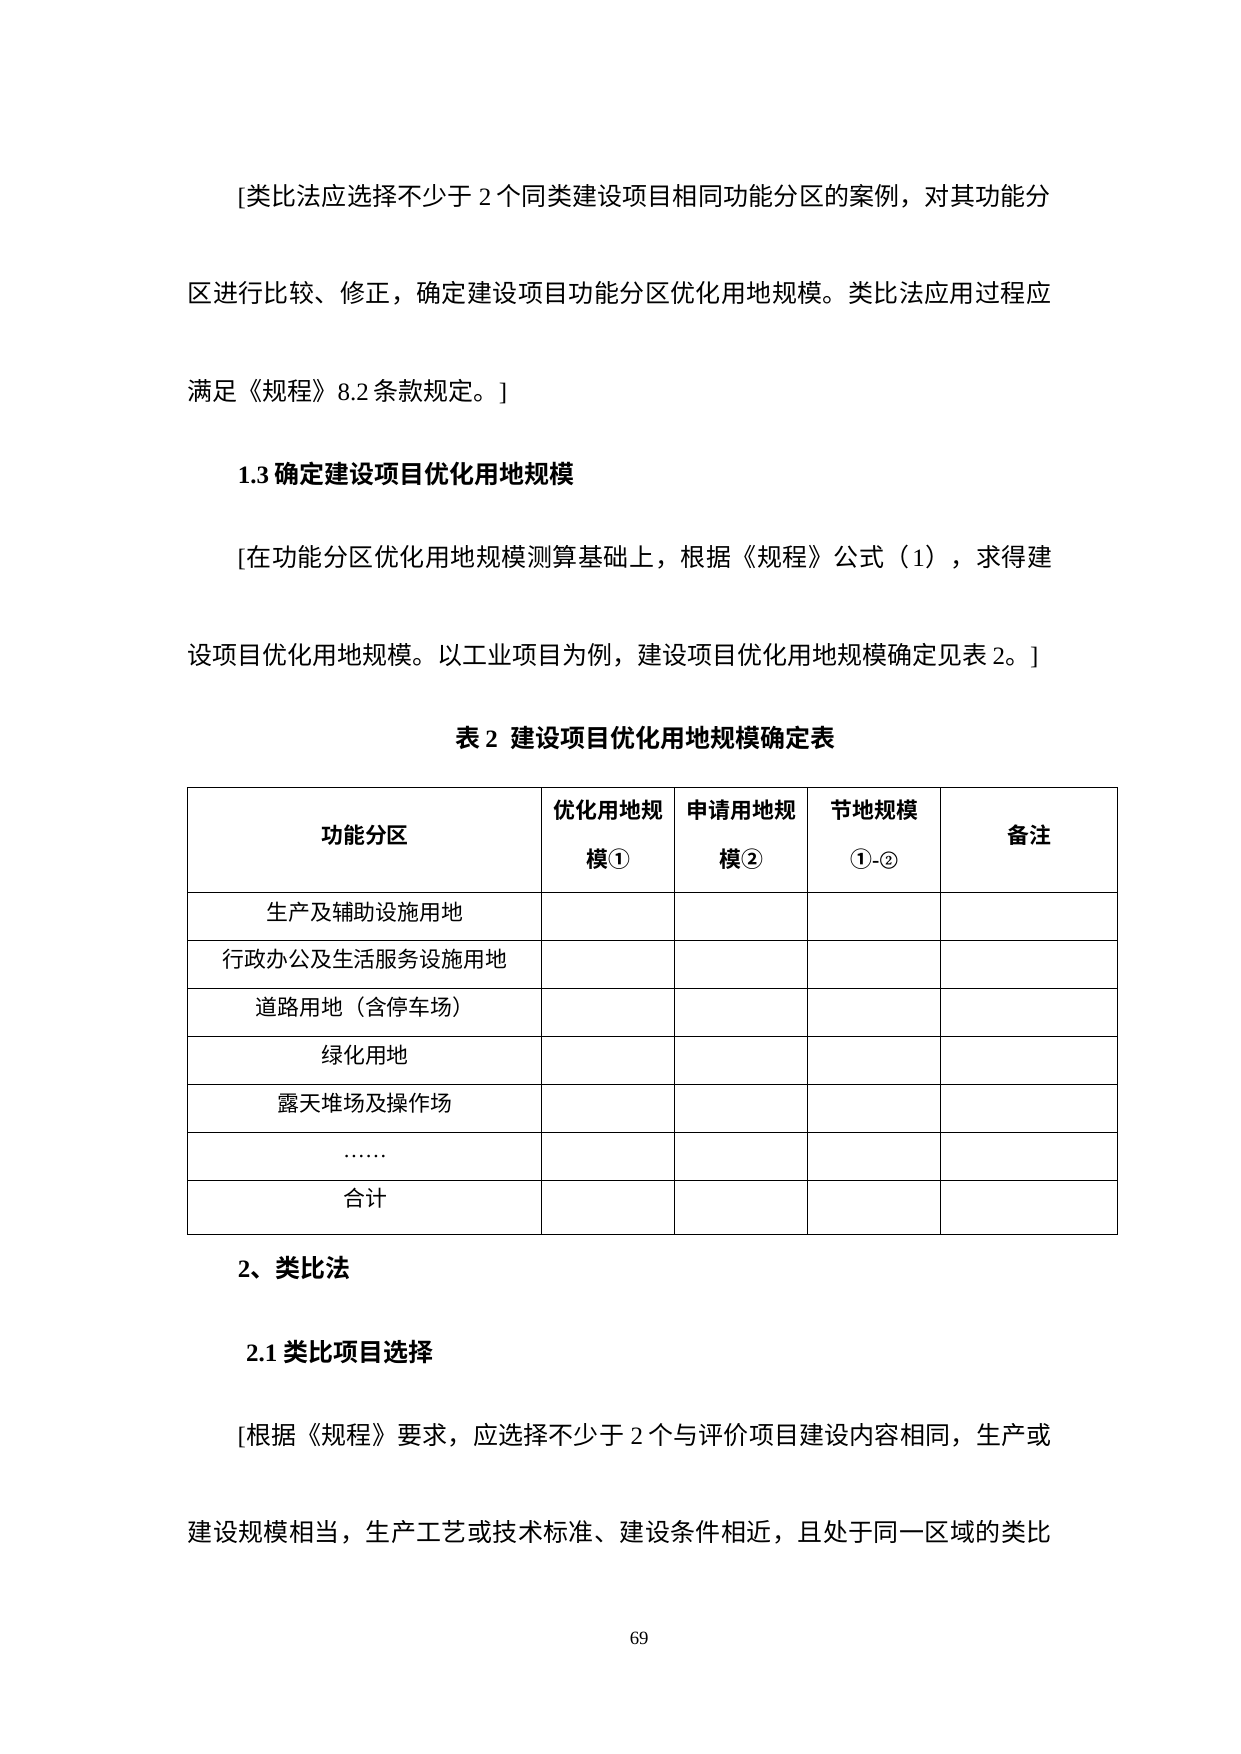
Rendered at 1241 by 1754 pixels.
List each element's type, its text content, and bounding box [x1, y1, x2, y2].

table_header 优化用地规模① [542, 788, 674, 892]
table_cell [675, 989, 807, 1036]
table_cell [675, 1181, 807, 1233]
table_cell [675, 941, 807, 988]
table_header 功能分区 [188, 788, 541, 892]
table_cell …… [188, 1133, 541, 1179]
table_header 节地规模①-② [808, 788, 940, 892]
text 2.1 类比项目选择 [246, 1318, 1053, 1383]
table_header 申请用地规模② [675, 788, 807, 892]
table_cell [941, 1133, 1117, 1179]
table_cell [941, 989, 1117, 1036]
table_cell [808, 1133, 940, 1179]
table_cell [675, 1085, 807, 1132]
table_cell [542, 1181, 674, 1233]
table_cell [941, 893, 1117, 940]
table_cell [941, 1181, 1117, 1233]
text 表2 建设项目优化用地规模确定表 [187, 704, 1053, 769]
table_cell [542, 893, 674, 940]
table_cell 合计 [188, 1181, 541, 1233]
table_cell 行政办公及生活服务设施用地 [188, 941, 541, 988]
table_cell [542, 1085, 674, 1132]
table_cell [542, 941, 674, 988]
table_cell [941, 1085, 1117, 1132]
text 1.3确定建设项目优化用地规模 [187, 440, 1053, 505]
table_cell [542, 1037, 674, 1084]
table_cell [808, 1085, 940, 1132]
table_cell [808, 941, 940, 988]
text [在功能分区优化用地规模测算基础上，根据《规程》公式（1），求得建设项目优化用地规模。以工业项目为例，建设项目优化用地规模确定见表2。] [187, 523, 1053, 686]
table_header 备注 [941, 788, 1117, 892]
table_cell [542, 989, 674, 1036]
table_cell [542, 1133, 674, 1179]
text [类比法应选择不少于2个同类建设项目相同功能分区的案例，对其功能分区进行比较、修正，确定建设项目功能分区优化用地规模。类比法应用过程应满足《规程》8.2条款规定。] [187, 162, 1053, 422]
table_cell 露天堆场及操作场 [188, 1085, 541, 1132]
table_cell [808, 989, 940, 1036]
text 2、类比法 [187, 1235, 1053, 1299]
table_cell [808, 1181, 940, 1233]
table_cell [808, 1037, 940, 1084]
table_cell 绿化用地 [188, 1037, 541, 1084]
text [187, 1401, 1053, 1563]
table_cell [941, 941, 1117, 988]
table_cell [675, 1133, 807, 1179]
table_cell [941, 1037, 1117, 1084]
table_cell [675, 893, 807, 940]
table_cell 生产及辅助设施用地 [188, 893, 541, 940]
table_cell 道路用地（含停车场） [188, 989, 541, 1036]
table_cell [808, 893, 940, 940]
table_cell [675, 1037, 807, 1084]
